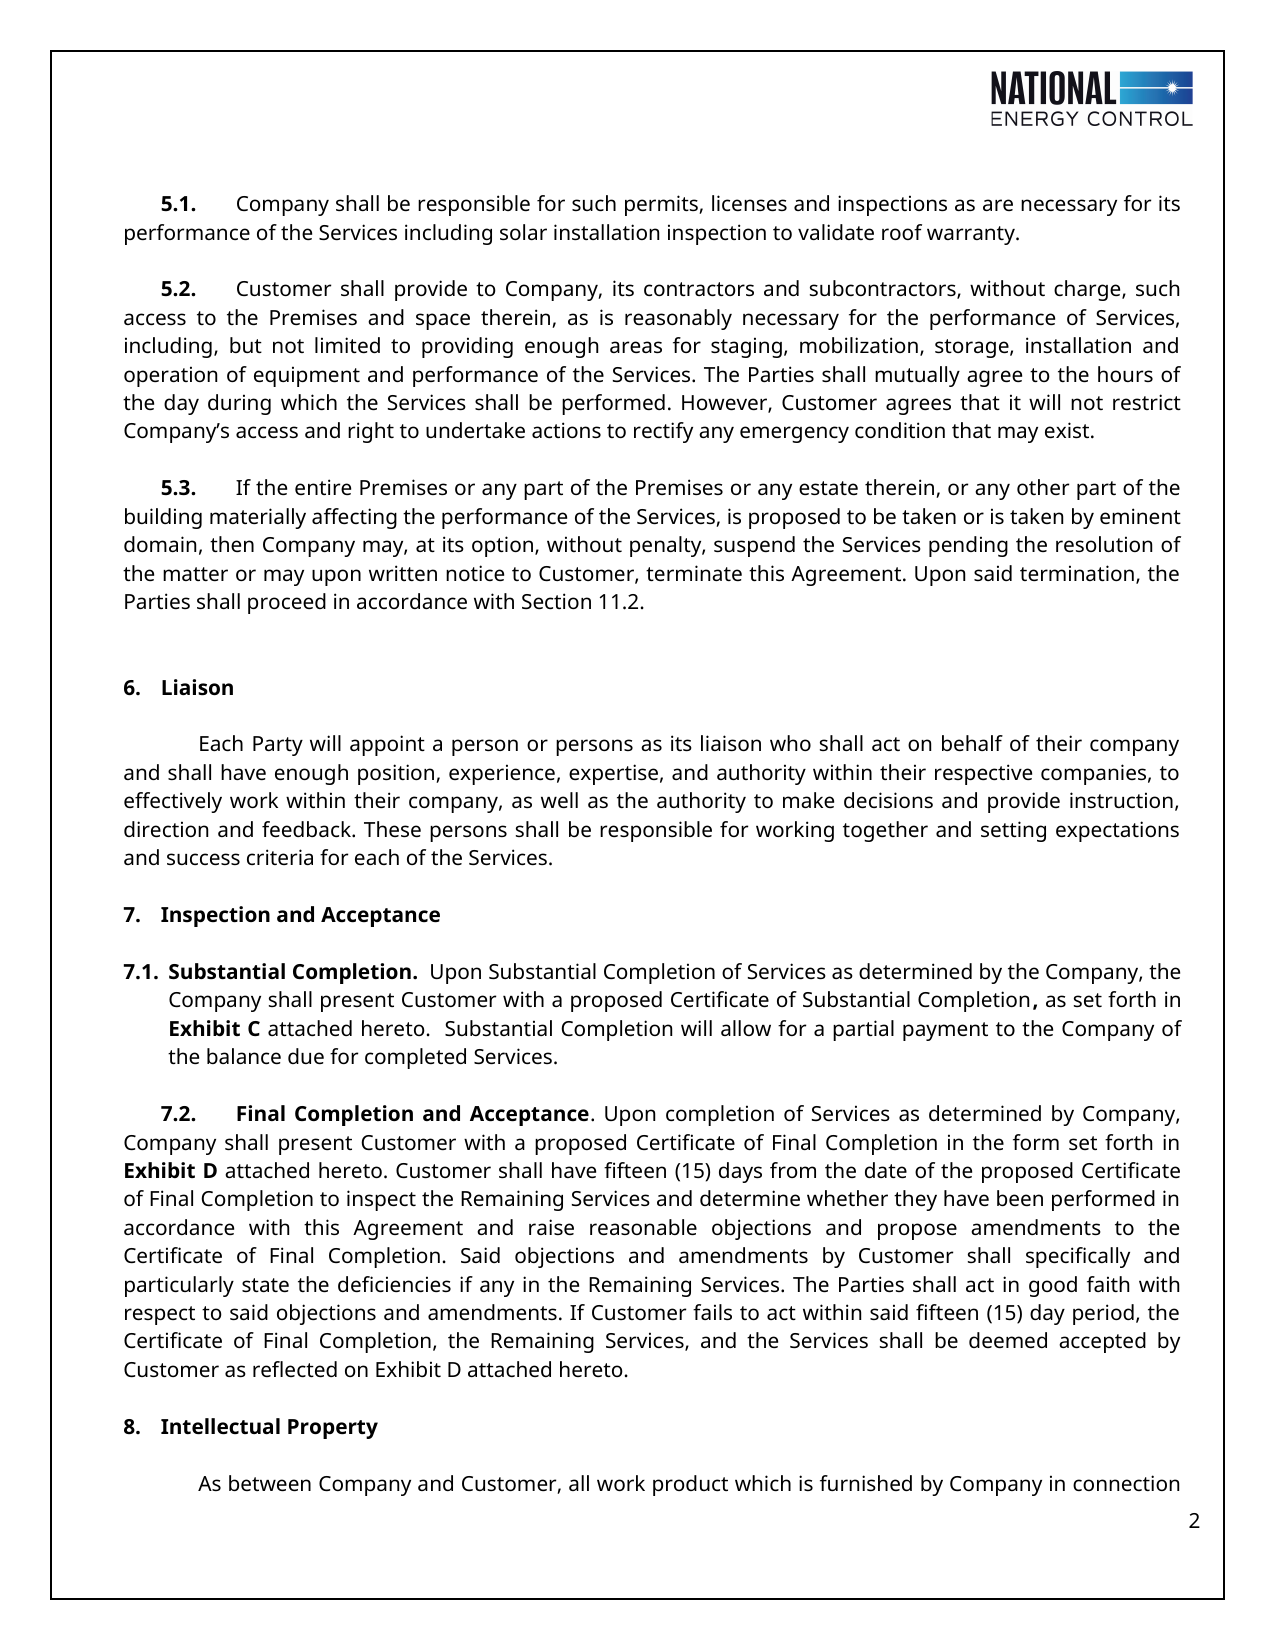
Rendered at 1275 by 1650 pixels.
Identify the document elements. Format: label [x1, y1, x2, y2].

picture [991, 71, 1193, 126]
table_header [105, 143, 1200, 1497]
